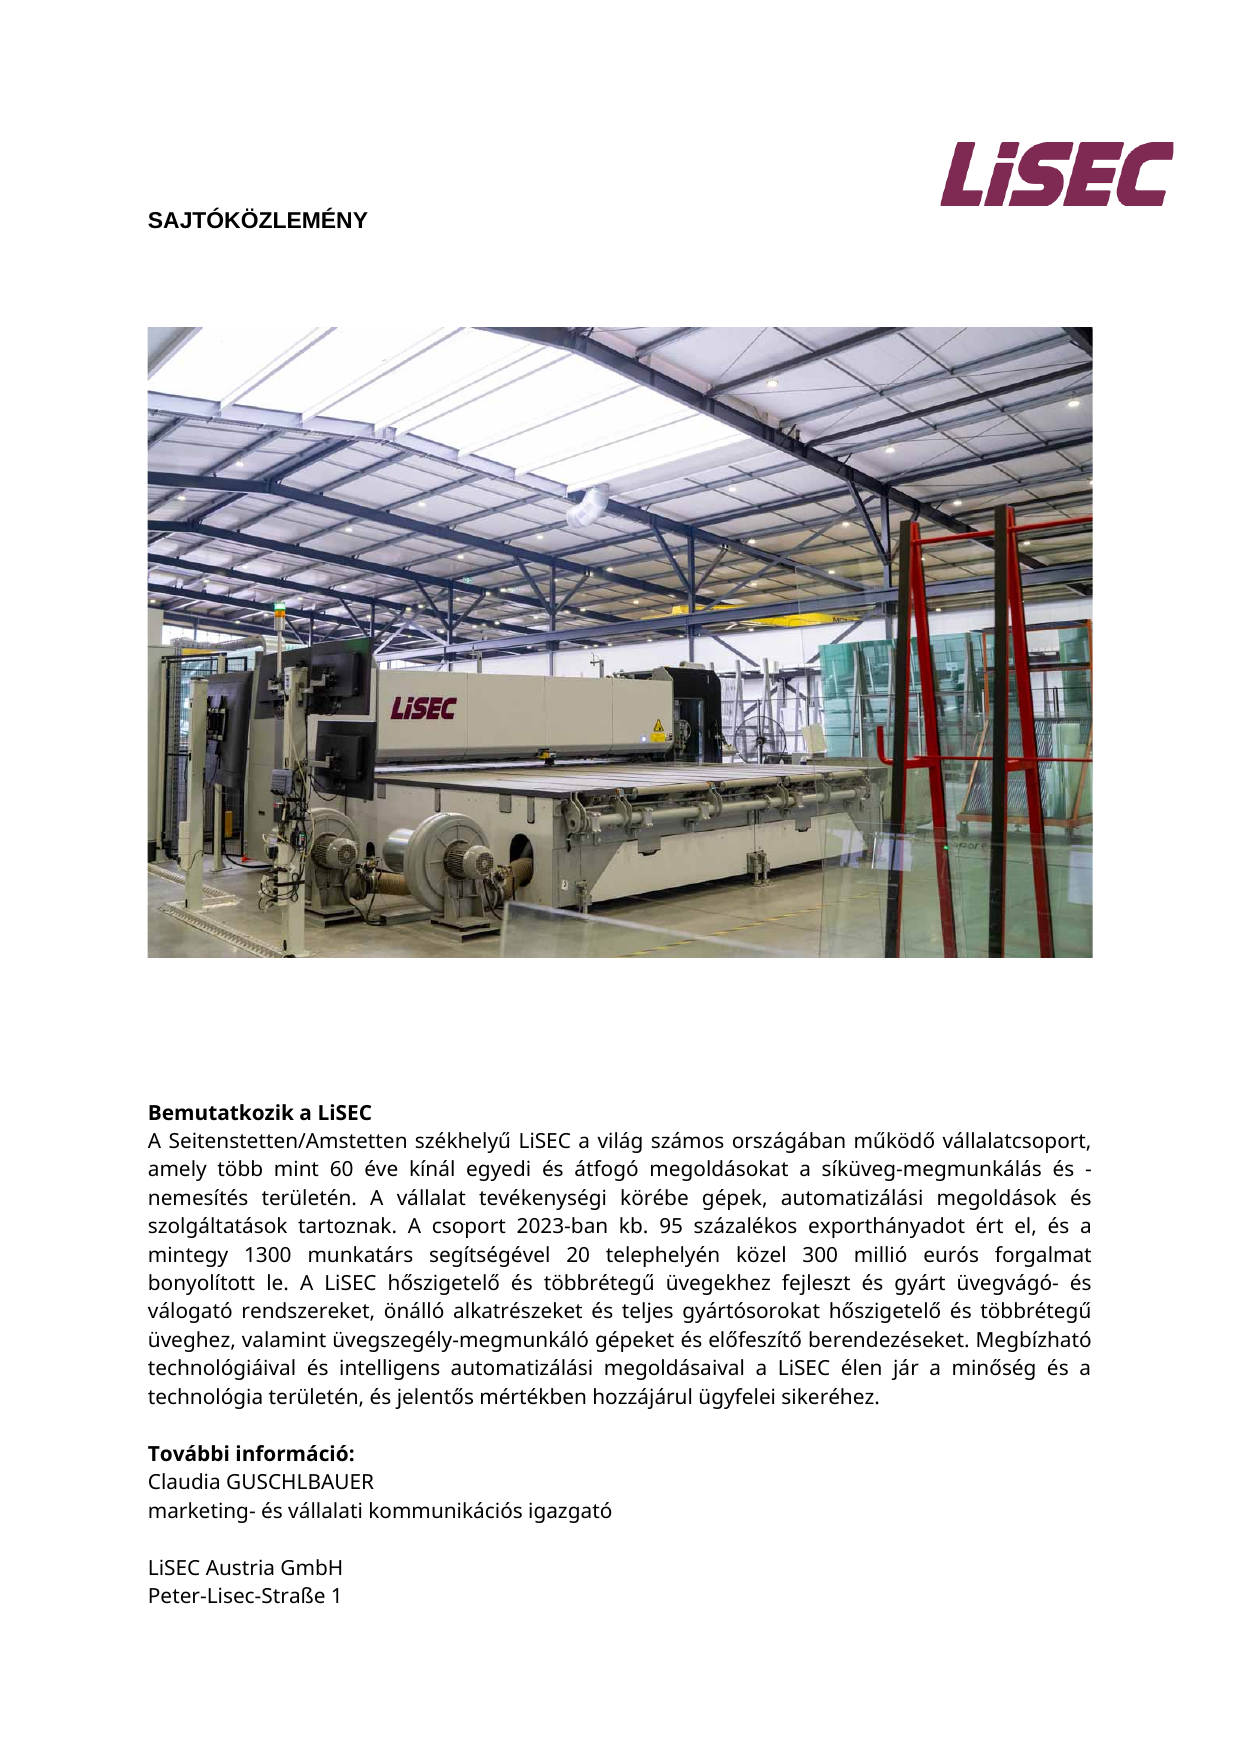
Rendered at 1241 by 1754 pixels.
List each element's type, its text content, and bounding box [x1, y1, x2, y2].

picture [147, 327, 1093, 958]
picture [939, 142, 1173, 205]
text Bemutatkozik a LiSEC [148, 1098, 1093, 1126]
text marketing- és vállalati kommunikációs igazgató [148, 1496, 1240, 1524]
text A Seitenstetten/Amstetten székhelyű LiSEC a világ számos országában működő vállalatcsoport, amely több mint 60 éve kínál egyedi és átfogó megoldásokat a síküveg-megmunkálás és -nemesítés területén. A vállalat tevékenységi körébe gépek, automatizálási megoldások és szolgáltatások tartoznak. A csoport 2023-ban kb. 95 százalékos exporthányadot ért el, és a mintegy 1300 munkatárs segítségével 20 telephelyén közel 300 millió eurós forgalmat bonyolított le. A LiSEC hőszigetelő és többrétegű üvegekhez fejleszt és gyárt üvegvágó- és válogató rendszereket, önálló alkatrészeket és teljes gyártósorokat hőszigetelő és többrétegű üveghez, valamint üvegszegély-megmunkáló gépeket és előfeszítő berendezéseket. Megbízható technológiáival és intelligens automatizálási megoldásaival a LiSEC élen jár a minőség és a technológia területén, és jelentős mértékben hozzájárul ügyfelei sikeréhez. [148, 1126, 1093, 1410]
text További információ: Claudia GUSCHLBAUER [148, 1439, 1240, 1496]
text LiSEC Austria GmbH Peter-Lisec-Straße 1 [148, 1553, 1093, 1609]
